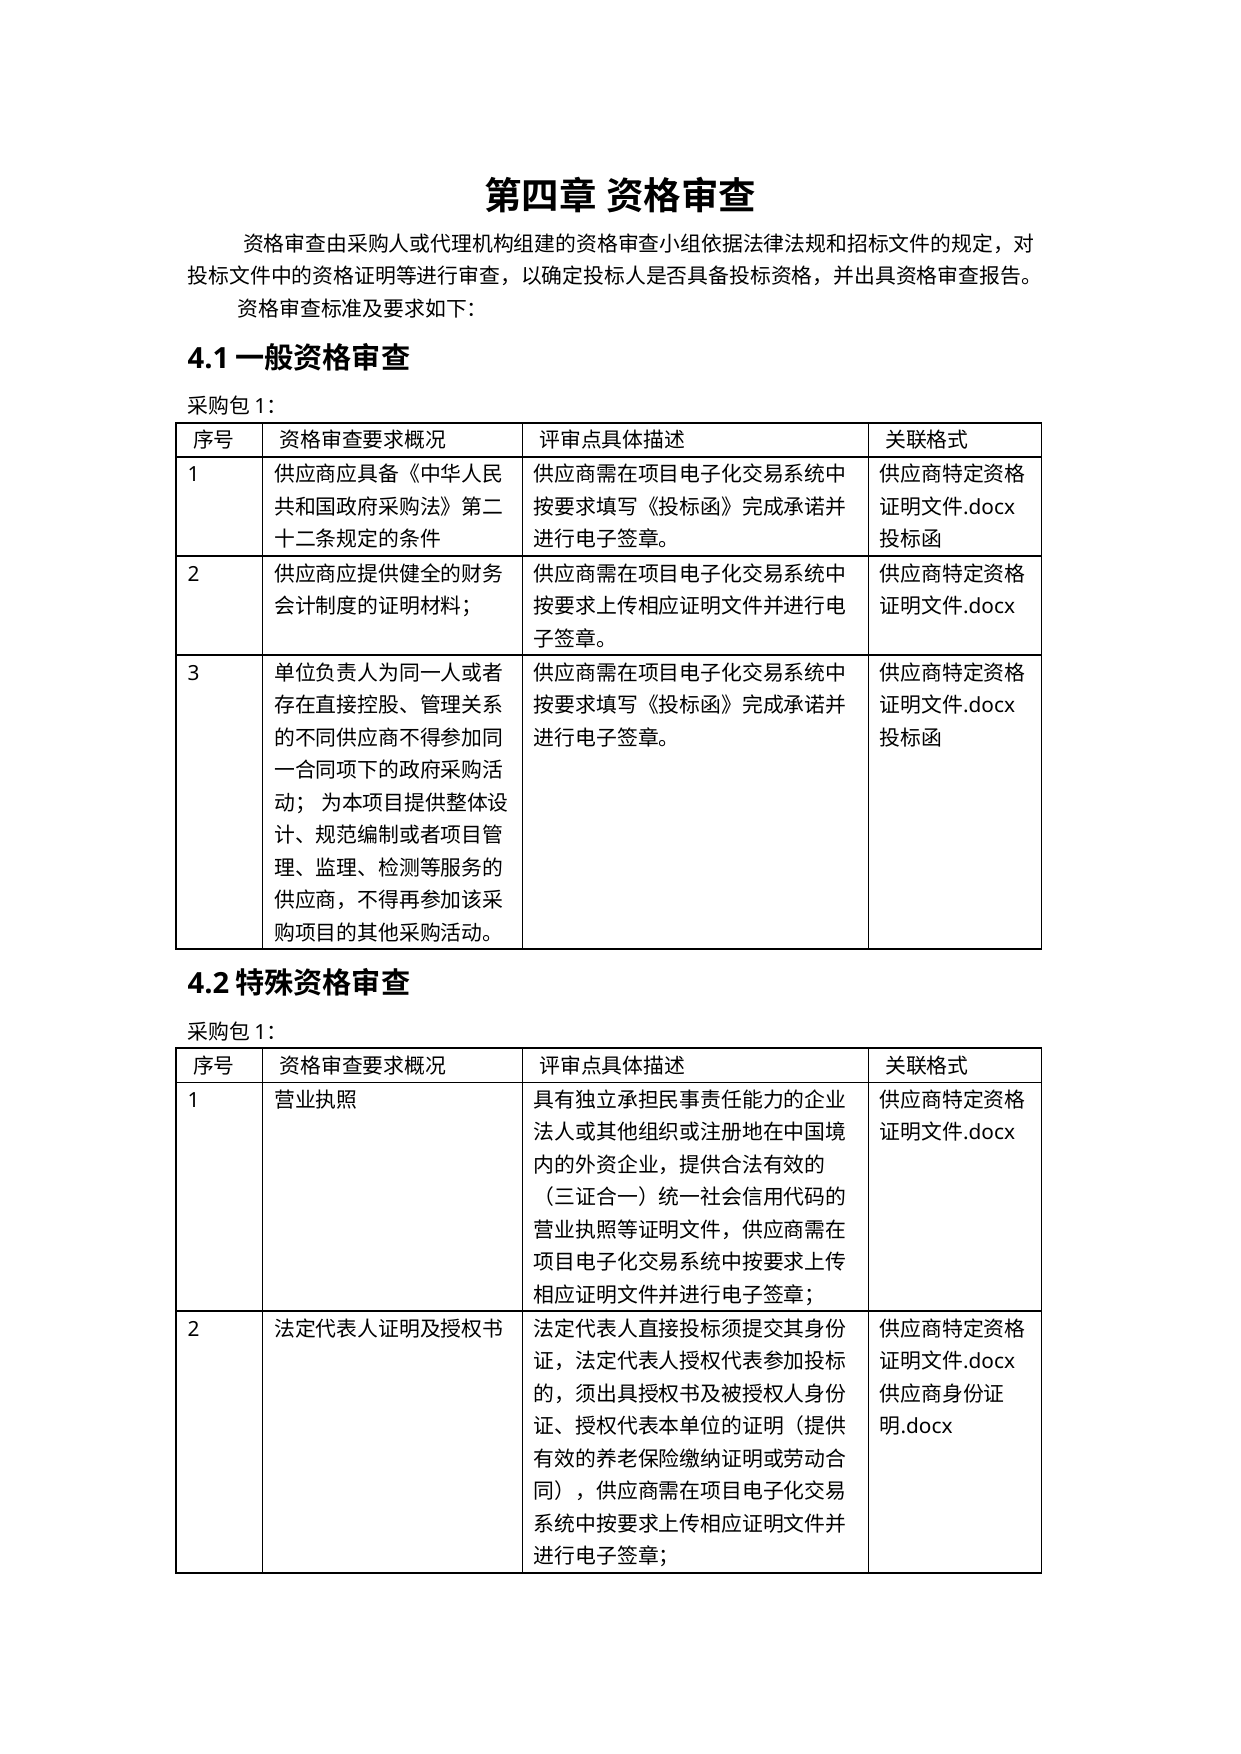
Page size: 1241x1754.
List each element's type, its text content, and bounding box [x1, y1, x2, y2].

text 第四章 资格审查 [187, 162, 1053, 227]
table_cell 营业执照 [263, 1083, 522, 1310]
table_cell 供应商特定资格证明文件.docx 投标函 [869, 458, 1041, 555]
table_cell 供应商应具备《中华人民共和国政府采购法》第二十二条规定的条件 [263, 458, 522, 555]
table_cell 供应商应提供健全的财务会计制度的证明材料； [263, 557, 522, 654]
table_header 序号 [177, 424, 262, 456]
table_cell 3 [177, 656, 262, 948]
text 资格审查标准及要求如下： [187, 292, 1053, 324]
text 4.2特殊资格审查 [187, 950, 1053, 1015]
table_cell 供应商需在项目电子化交易系统中按要求填写《投标函》完成承诺并进行电子签章。 [523, 458, 868, 555]
text 4.1一般资格审查 [187, 324, 1053, 389]
table_cell 单位负责人为同一人或者存在直接控股、管理关系的不同供应商不得参加同一合同项下的政府采购活动； 为本项目提供整体设计、规范编制或者项目管理、监理、检测等服务的供应商，不得再参加该采购项目的其他采购活动。 [263, 656, 522, 948]
text 采购包1： [187, 1015, 1053, 1047]
table_cell 1 [177, 458, 262, 555]
table_header 序号 [177, 1049, 262, 1081]
table_cell 具有独立承担民事责任能力的企业法人或其他组织或注册地在中国境内的外资企业，提供合法有效的（三证合一）统一社会信用代码的营业执照等证明文件，供应商需在项目电子化交易系统中按要求上传相应证明文件并进行电子签章； [523, 1083, 868, 1310]
table_cell 供应商需在项目电子化交易系统中按要求上传相应证明文件并进行电子签章。 [523, 557, 868, 654]
table_header 资格审查要求概况 [263, 424, 522, 456]
table_header 关联格式 [869, 1049, 1041, 1081]
table_cell 供应商特定资格证明文件.docx [869, 557, 1041, 654]
table_cell 1 [177, 1083, 262, 1310]
text 采购包1： [187, 389, 1053, 422]
table_cell 供应商特定资格证明文件.docx 供应商身份证明.docx [869, 1312, 1041, 1572]
table_cell 供应商需在项目电子化交易系统中按要求填写《投标函》完成承诺并进行电子签章。 [523, 656, 868, 948]
table_cell 法定代表人直接投标须提交其身份证，法定代表人授权代表参加投标的，须出具授权书及被授权人身份证、授权代表本单位的证明（提供有效的养老保险缴纳证明或劳动合同），供应商需在项目电子化交易系统中按要求上传相应证明文件并进行电子签章； [523, 1312, 868, 1572]
table_cell 2 [177, 1312, 262, 1572]
table_header 资格审查要求概况 [263, 1049, 522, 1081]
table_header 评审点具体描述 [523, 1049, 868, 1081]
table_cell 供应商特定资格证明文件.docx [869, 1083, 1041, 1310]
table_header 评审点具体描述 [523, 424, 868, 456]
table_cell 法定代表人证明及授权书 [263, 1312, 522, 1572]
text 资格审查由采购人或代理机构组建的资格审查小组依据法律法规和招标文件的规定，对投标文件中的资格证明等进行审查，以确定投标人是否具备投标资格，并出具资格审查报告。 [187, 227, 1053, 292]
table_header 关联格式 [869, 424, 1041, 456]
table_cell 供应商特定资格证明文件.docx 投标函 [869, 656, 1041, 948]
table_cell 2 [177, 557, 262, 654]
